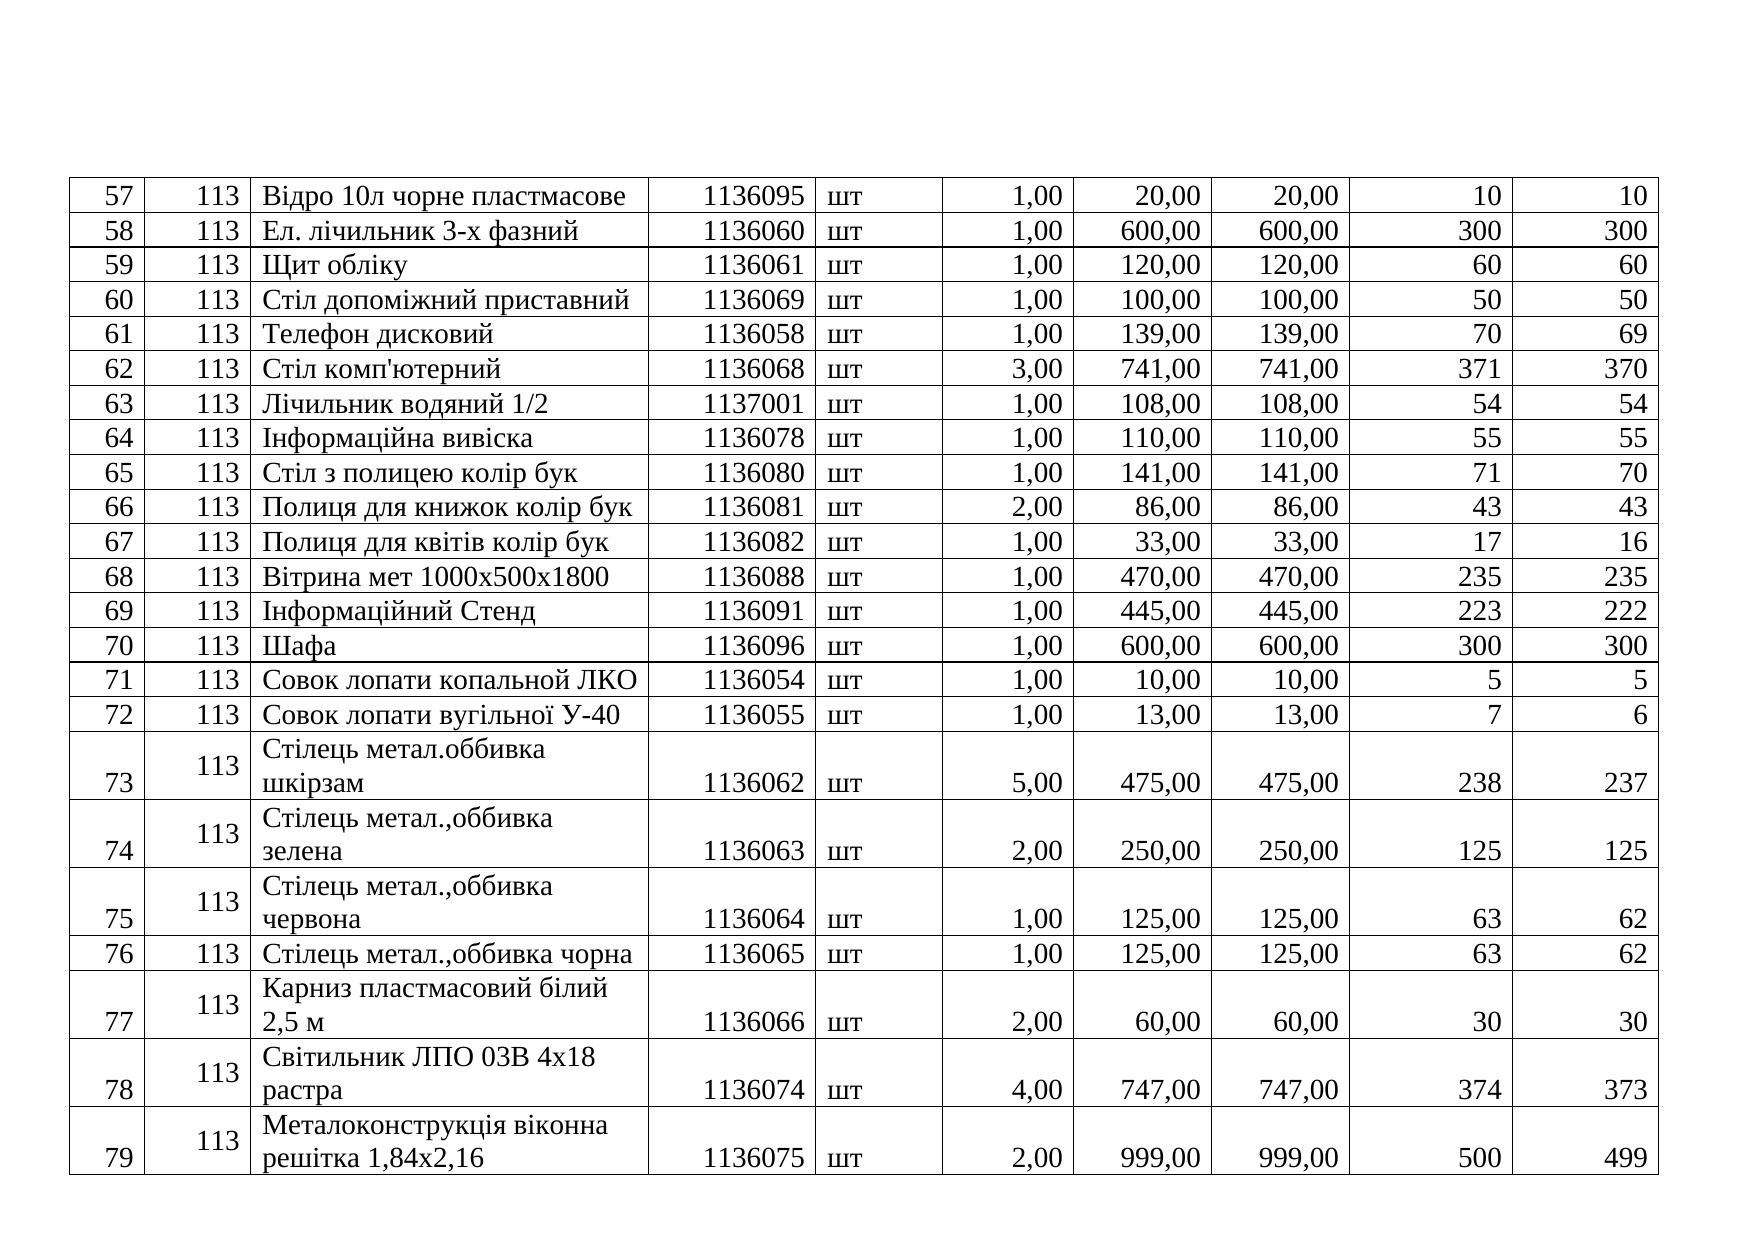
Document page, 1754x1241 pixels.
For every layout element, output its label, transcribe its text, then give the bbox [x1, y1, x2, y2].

table_cell 70 [70, 628, 144, 661]
table_cell 113 [145, 420, 250, 454]
table_cell 499 [1513, 1107, 1658, 1174]
table_cell 113 [145, 559, 250, 592]
table_cell Світильник ЛПО 03В 4х18 растра [251, 1039, 648, 1106]
table_cell шт [816, 455, 942, 488]
table_cell 235 [1350, 559, 1512, 592]
table_cell шт [816, 248, 942, 281]
table_cell 63 [1350, 868, 1512, 935]
table_cell шт [816, 732, 942, 799]
table_cell 1136080 [649, 455, 815, 488]
table_cell 139,00 [1212, 317, 1349, 350]
table_cell 1136081 [649, 490, 815, 523]
table_cell 600,00 [1074, 213, 1211, 246]
table_cell Інформаційний Стенд [251, 593, 648, 627]
table_cell 113 [145, 663, 250, 696]
table_cell 1,00 [943, 936, 1073, 969]
table_cell 57 [70, 178, 144, 212]
table_cell Стілець метал.,оббивка зелена [251, 800, 648, 867]
table_cell шт [816, 663, 942, 696]
table_cell 60 [70, 282, 144, 316]
table_cell 1136082 [649, 524, 815, 558]
table_cell 113 [145, 490, 250, 523]
table_cell 108,00 [1212, 386, 1349, 419]
table_cell 113 [145, 800, 250, 867]
table_cell Лічильник водяний 1/2 [251, 386, 648, 419]
table_cell 475,00 [1212, 732, 1349, 799]
table_cell 113 [145, 455, 250, 488]
table_cell Стілець метал.оббивка шкірзам [251, 732, 648, 799]
table_cell Полиця для книжок колір бук [251, 490, 648, 523]
table_cell 113 [145, 524, 250, 558]
table_cell 61 [70, 317, 144, 350]
table_cell 16 [1513, 524, 1658, 558]
table_cell 113 [145, 697, 250, 731]
table_cell 3,00 [943, 351, 1073, 385]
table_cell 1136058 [649, 317, 815, 350]
table_cell 62 [70, 351, 144, 385]
table_cell 10,00 [1212, 663, 1349, 696]
table_cell 76 [70, 936, 144, 969]
table_cell 113 [145, 351, 250, 385]
table_cell 113 [145, 1107, 250, 1174]
table_cell 100,00 [1074, 282, 1211, 316]
table_cell 300 [1513, 213, 1658, 246]
table_cell 300 [1513, 628, 1658, 661]
table_cell 100,00 [1212, 282, 1349, 316]
table_cell 113 [145, 317, 250, 350]
table_cell 6 [1513, 697, 1658, 731]
table_cell 2,00 [943, 800, 1073, 867]
table_cell 747,00 [1212, 1039, 1349, 1106]
table_cell 373 [1513, 1039, 1658, 1106]
table_cell 33,00 [1074, 524, 1211, 558]
table_cell 108,00 [1074, 386, 1211, 419]
table_cell 120,00 [1212, 248, 1349, 281]
table_cell 69 [70, 593, 144, 627]
table_cell 113 [145, 628, 250, 661]
table_cell 1136061 [649, 248, 815, 281]
table_cell 5 [1513, 663, 1658, 696]
table_cell шт [816, 420, 942, 454]
table_cell 72 [70, 697, 144, 731]
table_cell 600,00 [1074, 628, 1211, 661]
table_cell 54 [1513, 386, 1658, 419]
table_cell 445,00 [1074, 593, 1211, 627]
table_cell 125,00 [1074, 936, 1211, 969]
table_cell 999,00 [1074, 1107, 1211, 1174]
table_cell 30 [1350, 971, 1512, 1038]
table_cell 1,00 [943, 178, 1073, 212]
table_cell 1136063 [649, 800, 815, 867]
table_cell 30 [1513, 971, 1658, 1038]
table_cell 55 [1513, 420, 1658, 454]
table_cell Стіл допоміжний приставний [251, 282, 648, 316]
table_cell Ел. лічильник 3-х фазний [251, 213, 648, 246]
table_cell 1,00 [943, 455, 1073, 488]
table_cell 237 [1513, 732, 1658, 799]
table_cell 73 [70, 732, 144, 799]
table_cell 71 [70, 663, 144, 696]
table_cell шт [816, 1107, 942, 1174]
table_cell 141,00 [1074, 455, 1211, 488]
table_cell 125 [1513, 800, 1658, 867]
table_cell 1136078 [649, 420, 815, 454]
table_cell Совок лопати вугільної У-40 [251, 697, 648, 731]
table_cell 17 [1350, 524, 1512, 558]
table_cell 235 [1513, 559, 1658, 592]
table_cell 113 [145, 282, 250, 316]
table_cell 13,00 [1212, 697, 1349, 731]
table_cell 60 [1350, 248, 1512, 281]
table_cell 1136088 [649, 559, 815, 592]
table_cell Щит обліку [251, 248, 648, 281]
table_cell 1,00 [943, 524, 1073, 558]
table_cell 13,00 [1074, 697, 1211, 731]
table_cell 371 [1350, 351, 1512, 385]
table_cell 1,00 [943, 628, 1073, 661]
table_cell 1,00 [943, 593, 1073, 627]
table_cell 65 [70, 455, 144, 488]
table_cell 222 [1513, 593, 1658, 627]
table_cell 2,00 [943, 1107, 1073, 1174]
table_cell 50 [1350, 282, 1512, 316]
table_cell 1136054 [649, 663, 815, 696]
table_cell 71 [1350, 455, 1512, 488]
table_cell 1,00 [943, 697, 1073, 731]
table_cell 1,00 [943, 248, 1073, 281]
table_cell 1136060 [649, 213, 815, 246]
table_cell шт [816, 868, 942, 935]
table_cell 470,00 [1212, 559, 1349, 592]
table_cell 113 [145, 248, 250, 281]
table_cell шт [816, 559, 942, 592]
table_cell 50 [1513, 282, 1658, 316]
table_cell Телефон дисковий [251, 317, 648, 350]
table_cell шт [816, 351, 942, 385]
table_cell шт [816, 971, 942, 1038]
table_cell 60 [1513, 248, 1658, 281]
table_cell 125,00 [1212, 868, 1349, 935]
table_cell Стіл з полицею колір бук [251, 455, 648, 488]
table_cell 10 [1513, 178, 1658, 212]
table_cell 1136064 [649, 868, 815, 935]
table_cell 374 [1350, 1039, 1512, 1106]
table_cell 86,00 [1074, 490, 1211, 523]
table_cell 1136055 [649, 697, 815, 731]
table_cell 79 [70, 1107, 144, 1174]
table_cell 75 [70, 868, 144, 935]
table_cell 600,00 [1212, 628, 1349, 661]
table_cell 5,00 [943, 732, 1073, 799]
table_cell шт [816, 386, 942, 419]
table_cell 1,00 [943, 317, 1073, 350]
table_cell 10,00 [1074, 663, 1211, 696]
table_cell шт [816, 317, 942, 350]
table_cell 110,00 [1212, 420, 1349, 454]
table_cell 1136096 [649, 628, 815, 661]
table_cell 500 [1350, 1107, 1512, 1174]
table_cell 62 [1513, 936, 1658, 969]
table_cell 1137001 [649, 386, 815, 419]
table_cell 113 [145, 732, 250, 799]
table_cell 250,00 [1074, 800, 1211, 867]
table_cell 54 [1350, 386, 1512, 419]
table_cell Карниз пластмасовий білий 2,5 м [251, 971, 648, 1038]
table_cell 63 [1350, 936, 1512, 969]
table_cell 1,00 [943, 282, 1073, 316]
table_cell 55 [1350, 420, 1512, 454]
table_cell 1136062 [649, 732, 815, 799]
table_cell 60,00 [1074, 971, 1211, 1038]
table_cell 1136074 [649, 1039, 815, 1106]
table_cell 141,00 [1212, 455, 1349, 488]
table_cell 5 [1350, 663, 1512, 696]
table_cell 69 [1513, 317, 1658, 350]
table_cell 470,00 [1074, 559, 1211, 592]
table_cell Металоконструкція віконна решітка 1,84х2,16 [251, 1107, 648, 1174]
table_cell шт [816, 178, 942, 212]
table_cell шт [816, 936, 942, 969]
table_cell 58 [70, 213, 144, 246]
table_cell 1136091 [649, 593, 815, 627]
table_cell Совок лопати копальной ЛКО [251, 663, 648, 696]
table_cell 1136069 [649, 282, 815, 316]
table_cell шт [816, 490, 942, 523]
table_cell шт [816, 1039, 942, 1106]
table_cell 59 [70, 248, 144, 281]
table_cell 43 [1513, 490, 1658, 523]
table_cell 113 [145, 1039, 250, 1106]
table_cell Інформаційна вивіска [251, 420, 648, 454]
table_cell 67 [70, 524, 144, 558]
table_cell 4,00 [943, 1039, 1073, 1106]
table_cell 1136066 [649, 971, 815, 1038]
table_cell Вітрина мет 1000х500х1800 [251, 559, 648, 592]
table_cell Відро 10л чорне пластмасове [251, 178, 648, 212]
table_cell Шафа [251, 628, 648, 661]
table_cell шт [816, 800, 942, 867]
table_cell 74 [70, 800, 144, 867]
table_cell шт [816, 213, 942, 246]
table_cell 7 [1350, 697, 1512, 731]
table_cell 125 [1350, 800, 1512, 867]
table_cell 741,00 [1212, 351, 1349, 385]
table_cell 43 [1350, 490, 1512, 523]
table_cell шт [816, 628, 942, 661]
table_cell 33,00 [1212, 524, 1349, 558]
table_cell шт [816, 593, 942, 627]
table_cell Стілець метал.,оббивка червона [251, 868, 648, 935]
table_cell 125,00 [1074, 868, 1211, 935]
table_cell Стіл комп'ютерний [251, 351, 648, 385]
table_cell 86,00 [1212, 490, 1349, 523]
table_cell 113 [145, 178, 250, 212]
table_cell 68 [70, 559, 144, 592]
table_cell 300 [1350, 213, 1512, 246]
table_cell шт [816, 282, 942, 316]
table_cell 2,00 [943, 490, 1073, 523]
table_cell 120,00 [1074, 248, 1211, 281]
table_cell 2,00 [943, 971, 1073, 1038]
table_cell 20,00 [1212, 178, 1349, 212]
table_cell 113 [145, 386, 250, 419]
table_cell 1136065 [649, 936, 815, 969]
table_cell 238 [1350, 732, 1512, 799]
table_cell 113 [145, 213, 250, 246]
table_cell 999,00 [1212, 1107, 1349, 1174]
table_cell 300 [1350, 628, 1512, 661]
table_cell 62 [1513, 868, 1658, 935]
table_cell 250,00 [1212, 800, 1349, 867]
table_cell 64 [70, 420, 144, 454]
table_cell 747,00 [1074, 1039, 1211, 1106]
table_cell 113 [145, 868, 250, 935]
table_cell 741,00 [1074, 351, 1211, 385]
table_cell Полиця для квітів колір бук [251, 524, 648, 558]
table_cell 1,00 [943, 663, 1073, 696]
table_cell 113 [145, 593, 250, 627]
table_cell 1,00 [943, 420, 1073, 454]
table_cell 70 [1350, 317, 1512, 350]
table_cell 475,00 [1074, 732, 1211, 799]
table_cell шт [816, 524, 942, 558]
table_cell 70 [1513, 455, 1658, 488]
table_cell 1136068 [649, 351, 815, 385]
table_cell 77 [70, 971, 144, 1038]
table_cell шт [816, 697, 942, 731]
table_cell 1,00 [943, 213, 1073, 246]
table_cell 20,00 [1074, 178, 1211, 212]
table_cell 223 [1350, 593, 1512, 627]
table_cell 1136095 [649, 178, 815, 212]
table_cell 63 [70, 386, 144, 419]
table_cell 113 [145, 936, 250, 969]
table_cell 139,00 [1074, 317, 1211, 350]
table_cell 1,00 [943, 868, 1073, 935]
table_cell 600,00 [1212, 213, 1349, 246]
table_cell 1,00 [943, 559, 1073, 592]
table_cell 1,00 [943, 386, 1073, 419]
table_cell 445,00 [1212, 593, 1349, 627]
table_cell 370 [1513, 351, 1658, 385]
table_cell 1136075 [649, 1107, 815, 1174]
table_cell 10 [1350, 178, 1512, 212]
table_cell 60,00 [1212, 971, 1349, 1038]
table_cell 66 [70, 490, 144, 523]
table_cell Стілець метал.,оббивка чорна [251, 936, 648, 969]
table_cell 125,00 [1212, 936, 1349, 969]
table_cell 78 [70, 1039, 144, 1106]
table_cell 110,00 [1074, 420, 1211, 454]
table_cell 113 [145, 971, 250, 1038]
